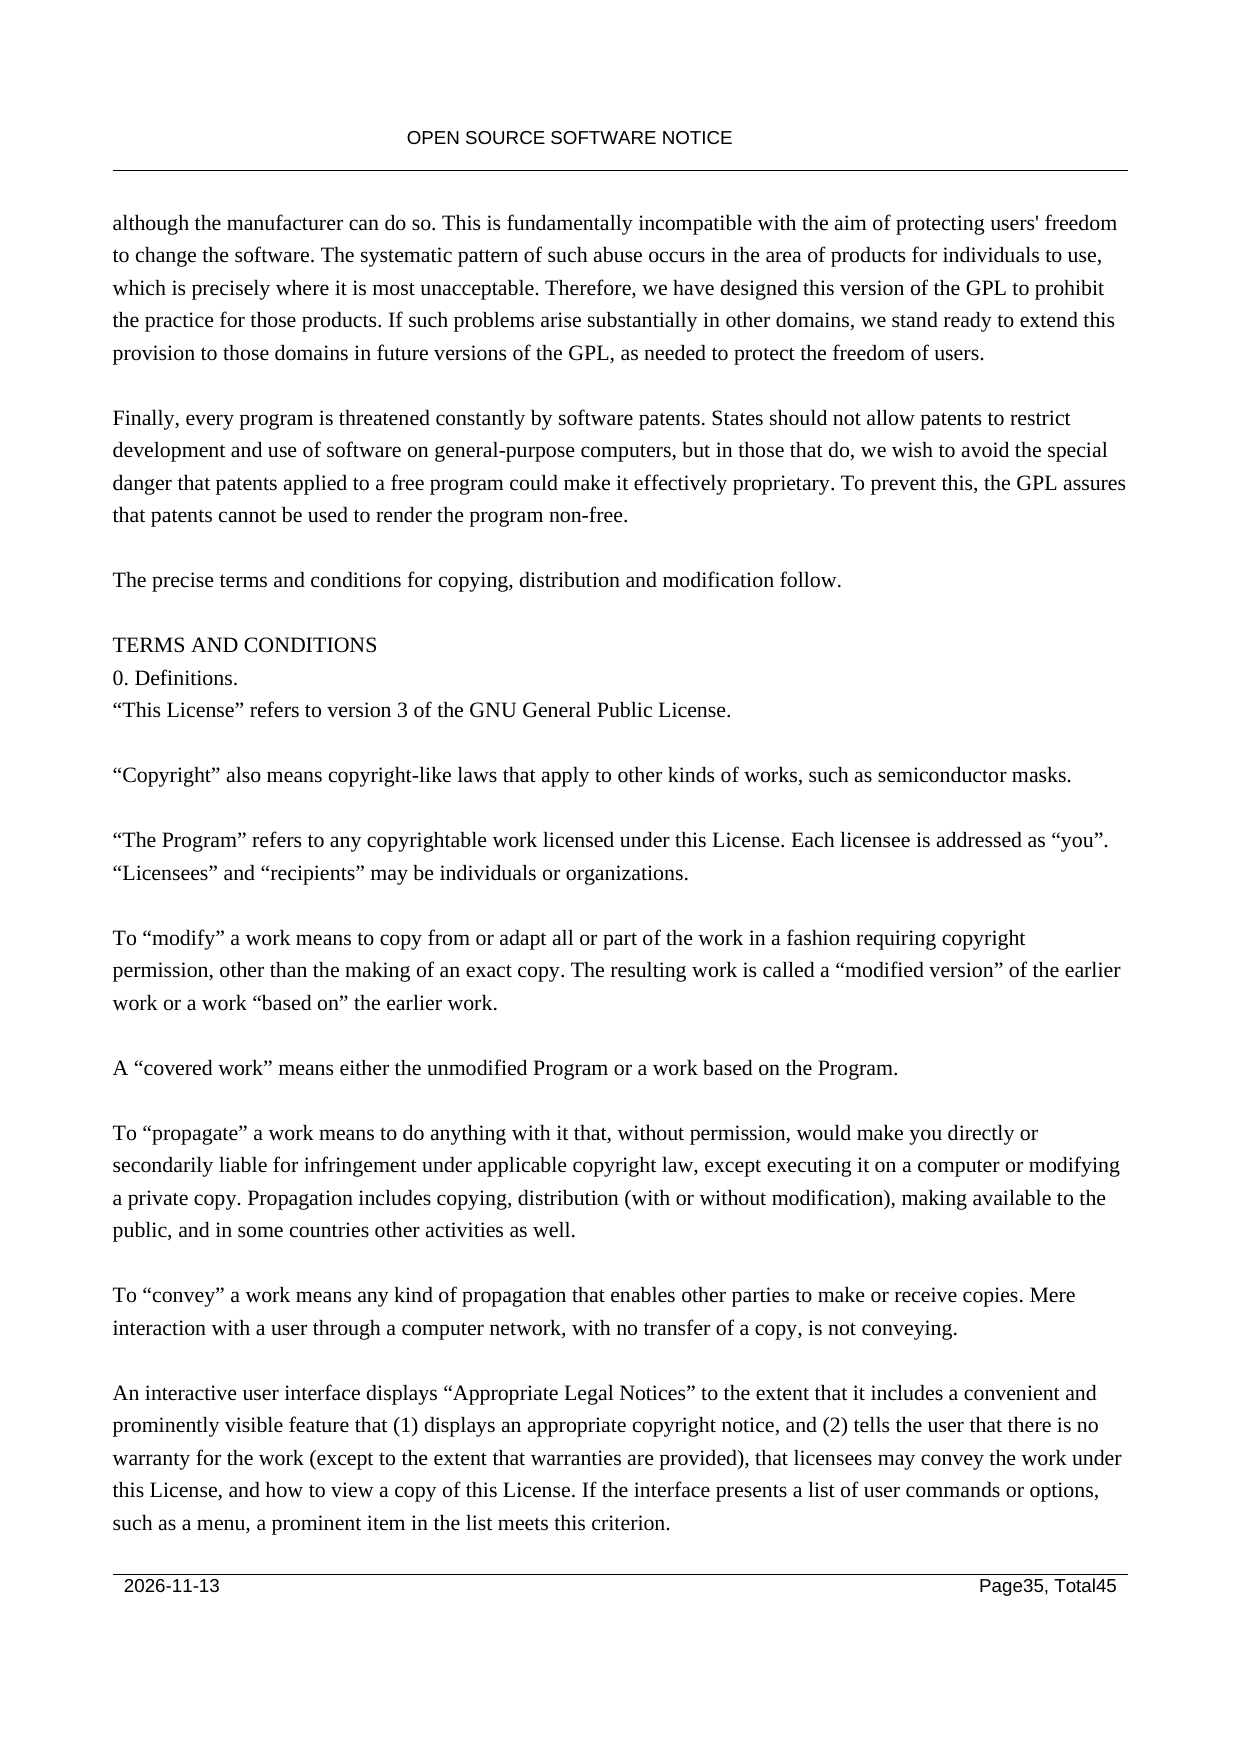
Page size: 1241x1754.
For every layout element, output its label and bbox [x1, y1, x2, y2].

text [112, 206, 1128, 1539]
